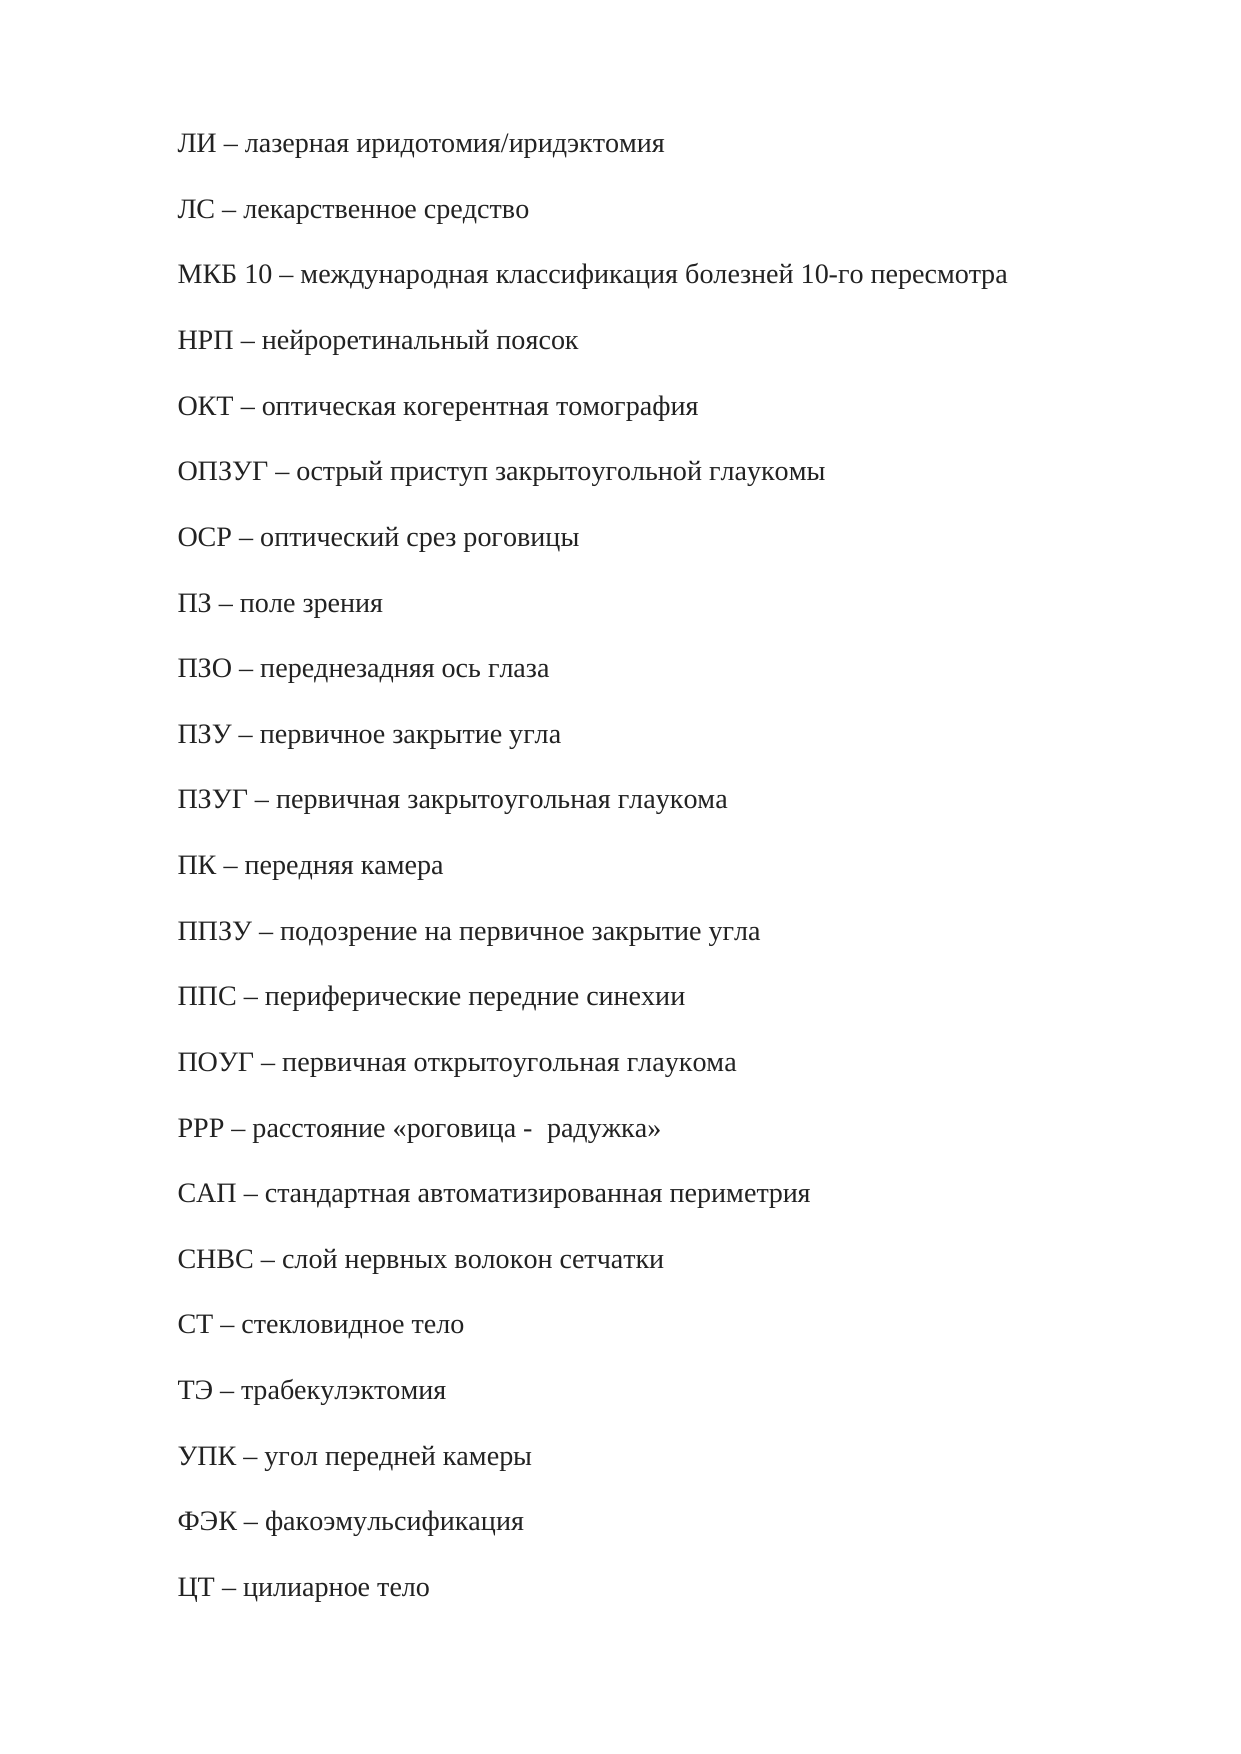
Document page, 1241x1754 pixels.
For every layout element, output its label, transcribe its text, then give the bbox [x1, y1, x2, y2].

text ПЗУ – первичное закрытие угла [177, 709, 1152, 749]
text ЛС – лекарственное средство [177, 184, 1152, 224]
text ОСР – оптический срез роговицы [177, 512, 1152, 552]
text ОПЗУГ – острый приступ закрытоугольной глаукомы [177, 446, 1152, 487]
text ФЭК – факоэмульсификация [177, 1496, 1152, 1537]
text МКБ 10 – международная классификация болезней 10-го пересмотра [177, 249, 1152, 290]
text РРР – расстояние «роговица - радужка» [177, 1102, 1152, 1143]
text САП – стандартная автоматизированная периметрия [177, 1168, 1152, 1209]
text ЛИ – лазерная иридотомия/иридэктомия [177, 118, 1152, 159]
text ППС – периферические передние синехии [177, 971, 1152, 1012]
text ПЗ – поле зрения [177, 577, 1152, 618]
text ППЗУ – подозрение на первичное закрытие угла [177, 906, 1152, 946]
text ТЭ – трабекулэктомия [177, 1365, 1152, 1406]
text СТ – стекловидное тело [177, 1299, 1152, 1340]
text ПЗО – переднезадняя ось глаза [177, 643, 1152, 684]
text ЦТ – цилиарное тело [177, 1562, 1152, 1602]
text ПОУГ – первичная открытоугольная глаукома [177, 1037, 1152, 1077]
text ОКТ – оптическая когерентная томография [177, 381, 1152, 421]
text НРП – нейроретинальный поясок [177, 315, 1152, 356]
text ПК – передняя камера [177, 840, 1152, 881]
text СНВС – слой нервных волокон сетчатки [177, 1234, 1152, 1274]
text ПЗУГ – первичная закрытоугольная глаукома [177, 774, 1152, 815]
text УПК – угол передней камеры [177, 1431, 1152, 1471]
